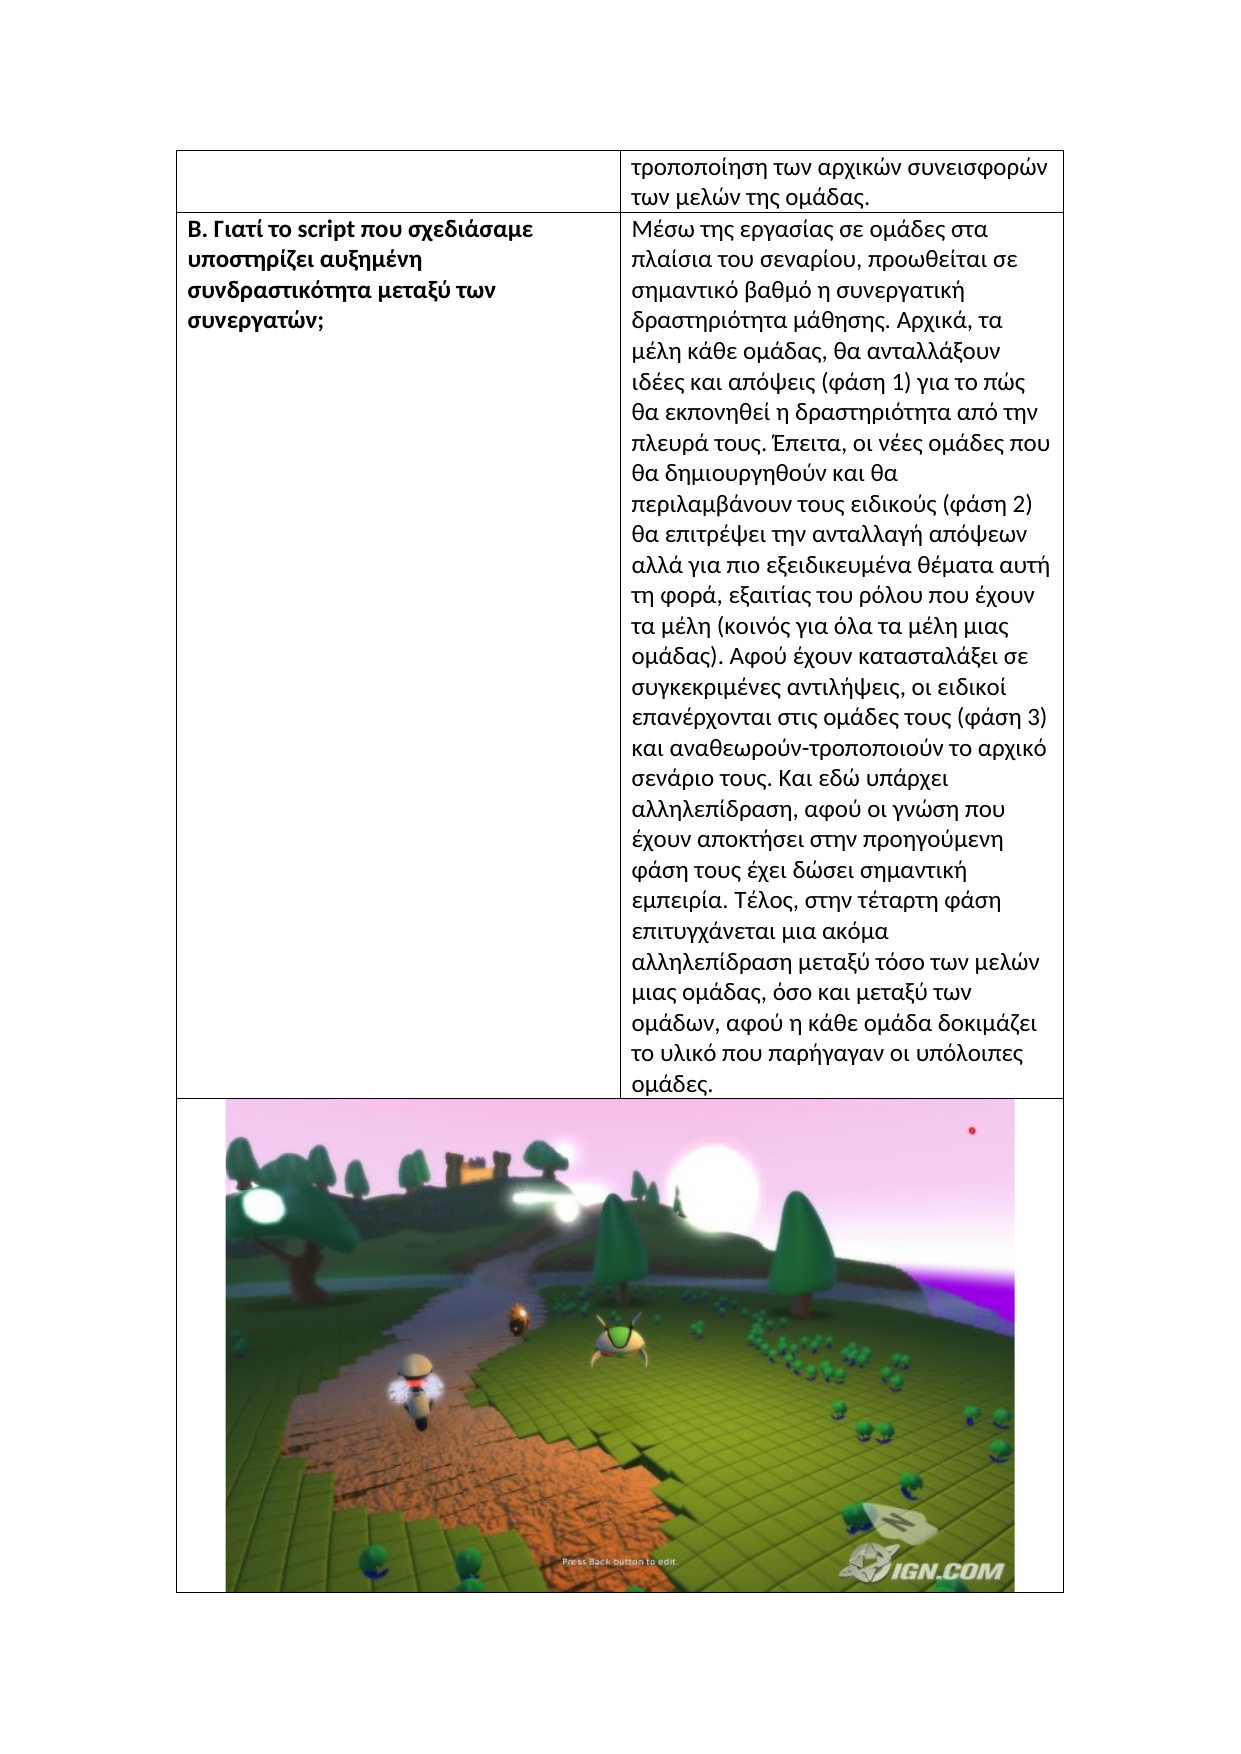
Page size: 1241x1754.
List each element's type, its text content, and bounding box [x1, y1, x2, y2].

picture [225, 1099, 1015, 1592]
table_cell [621, 151, 1063, 212]
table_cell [177, 151, 620, 212]
table_cell [177, 1099, 225, 1592]
table_cell Β. Γιατί το script που σχεδιάσαμε υποστηρίζει αυξημένη συνδραστικότητα μεταξύ των συνεργατών; [177, 213, 620, 1098]
table_cell [1015, 1099, 1063, 1592]
table_cell Μέσω της εργασίας σε ομάδες στα πλαίσια του σεναρίου, προωθείται σε σημαντικό βαθμό η συνεργατική δραστηριότητα μάθησης. Αρχικά, τα μέλη κάθε ομάδας, θα ανταλλάξουν ιδέες και απόψεις (φάση 1) για το πώς θα εκπονηθεί η δραστηριότητα από την πλευρά τους. Έπειτα, οι νέες ομάδες που θα δημιουργηθούν και θα περιλαμβάνουν τους ειδικούς (φάση 2) θα επιτρέψει την ανταλλαγή απόψεων αλλά για πιο εξειδικευμένα θέματα αυτή τη φορά, εξαιτίας του ρόλου που έχουν τα μέλη (κοινός για όλα τα μέλη μιας ομάδας). Αφού έχουν κατασταλάξει σε συγκεκριμένες αντιλήψεις, οι ειδικοί επανέρχονται στις ομάδες τους (φάση 3) και αναθεωρούν-τροποποιούν το αρχικό σενάριο τους. Και εδώ υπάρχει αλληλεπίδραση, αφού οι γνώση που έχουν αποκτήσει στην προηγούμενη φάση τους έχει δώσει σημαντική εμπειρία. Τέλος, στην τέταρτη φάση επιτυγχάνεται μια ακόμα αλληλεπίδραση μεταξύ τόσο των μελών μιας ομάδας, όσο και μεταξύ των ομάδων, αφού η κάθε ομάδα δοκιμάζει το υλικό που παρήγαγαν οι υπόλοιπες ομάδες. [621, 213, 1063, 1098]
